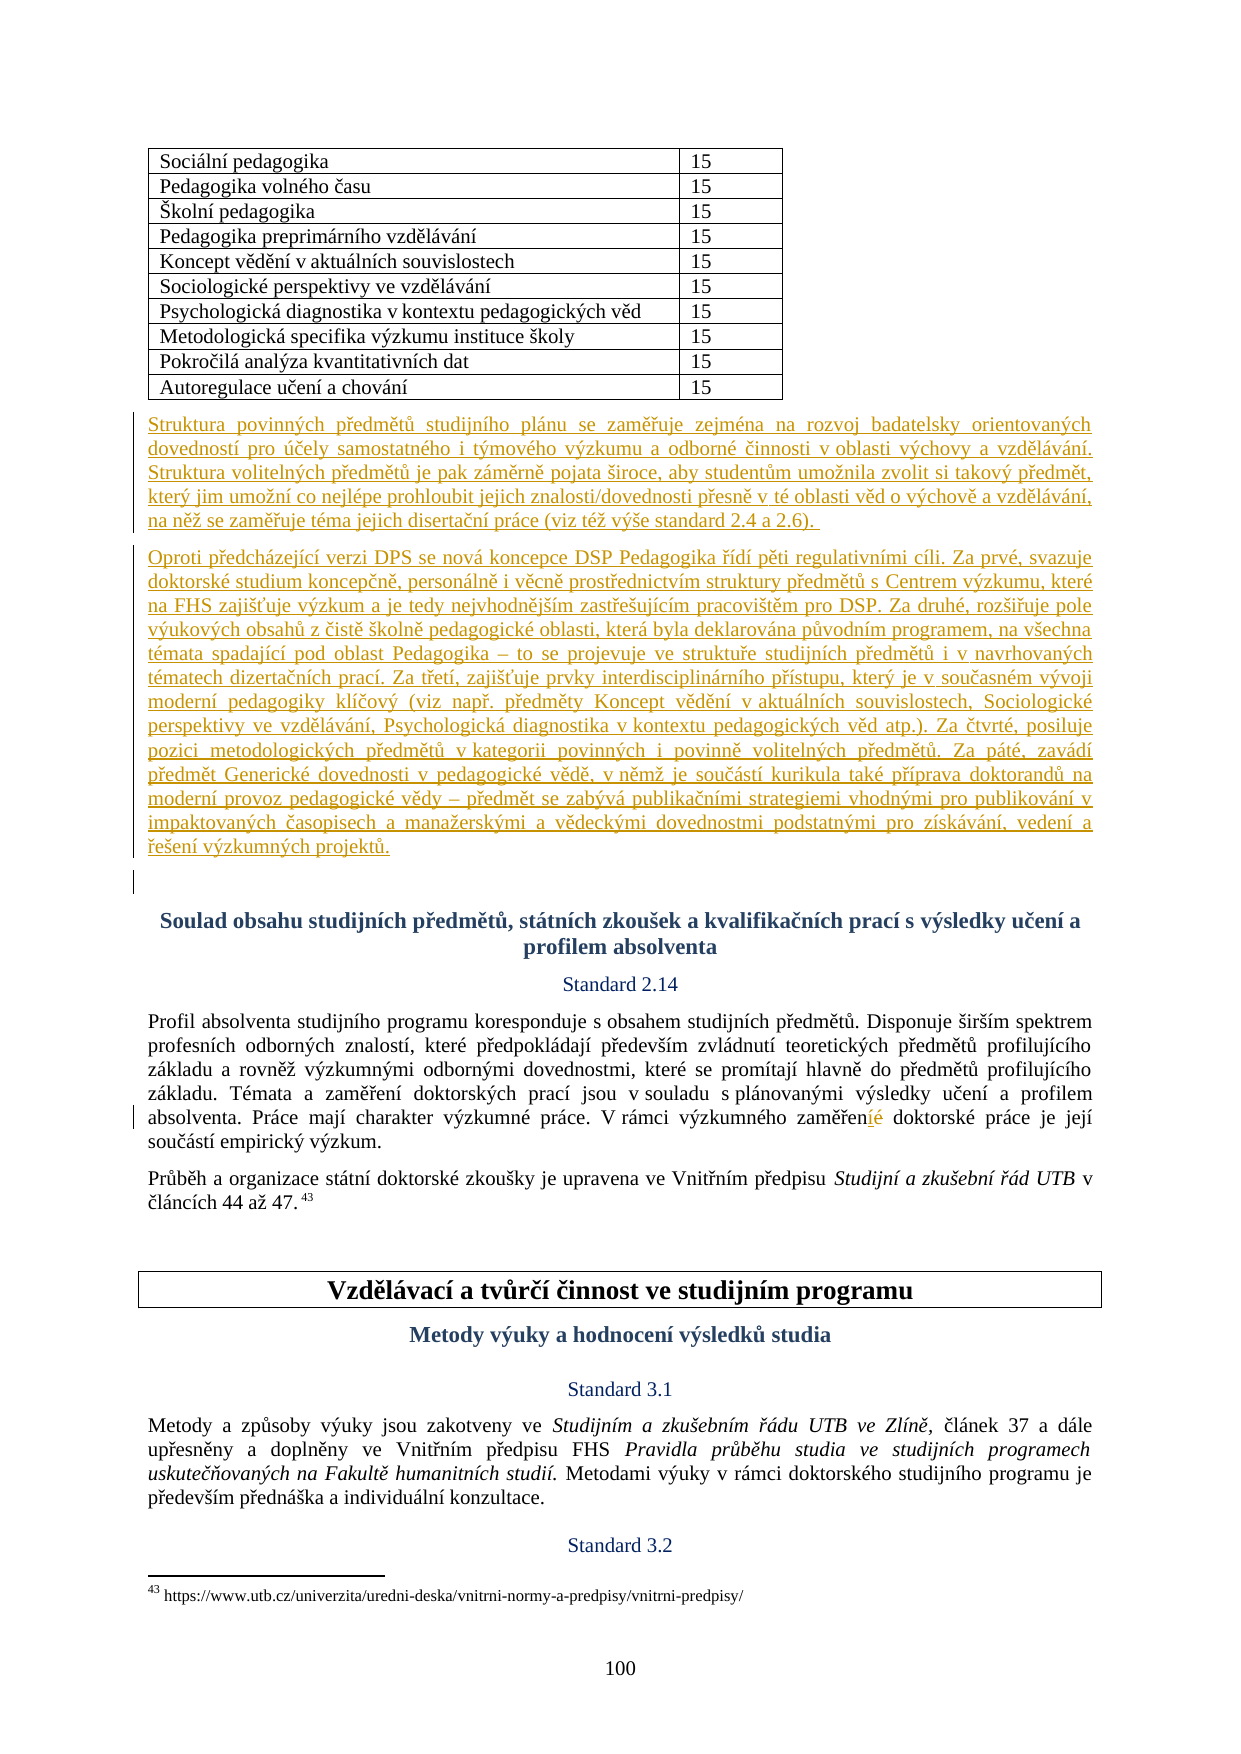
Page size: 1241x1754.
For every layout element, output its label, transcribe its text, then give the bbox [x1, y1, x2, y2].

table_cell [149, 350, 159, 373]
subtitle Soulad obsahu studijních předmětů, státních zkoušek a kvalifikačních prací s výsledky učení a profilem absolventa [148, 907, 1093, 959]
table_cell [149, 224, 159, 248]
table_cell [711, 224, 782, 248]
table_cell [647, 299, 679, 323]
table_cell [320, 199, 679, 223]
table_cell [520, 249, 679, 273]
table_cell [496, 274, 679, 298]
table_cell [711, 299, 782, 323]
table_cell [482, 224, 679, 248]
text Metody a způsoby výuky jsou zakotveny ve Studijním a zkušebním řádu UTB ve Zlíně, článek 37 a dále upřesněny a doplněny ve Vnitřním předpisu FHS Pravidla průběhu studia ve studijních programech uskutečňovaných na Fakultě humanitních studií. Metodami výuky v rámci doktorského studijního programu je především přednáška a individuální konzultace. [148, 1413, 1093, 1509]
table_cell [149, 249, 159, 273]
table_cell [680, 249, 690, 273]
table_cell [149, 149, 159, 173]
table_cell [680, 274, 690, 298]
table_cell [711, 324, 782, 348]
text Standard 3.2 [148, 1533, 1093, 1557]
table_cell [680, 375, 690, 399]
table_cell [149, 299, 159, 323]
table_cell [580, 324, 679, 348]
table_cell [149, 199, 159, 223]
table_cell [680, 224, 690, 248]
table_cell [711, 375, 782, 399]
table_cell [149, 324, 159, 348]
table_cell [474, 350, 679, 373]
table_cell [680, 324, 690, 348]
text Standard 2.14 [148, 972, 1093, 996]
text Průběh a organizace státní doktorské zkoušky je upravena ve Vnitřním předpisu Studijní a zkušební řád UTB v článcích 44 až 47. [148, 1166, 1093, 1214]
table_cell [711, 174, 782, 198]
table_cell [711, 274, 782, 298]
text Profil absolventa studijního programu koresponduje s obsahem studijních předmětů. Disponuje širším spektrem profesních odborných znalostí, které předpokládají především zvládnutí teoretických předmětů profilujícího základu a rovněž výzkumnými odbornými dovednostmi, které se promítají hlavně do předmětů profilujícího základu. Témata a zaměření doktorských prací jsou v souladu s plánovanými výsledky učení a profilem absolventa. Práce mají charakter výzkumné práce. V rámci výzkumného zaměřen doktorské práce je její součástí empirický výzkum. [148, 1009, 1093, 1153]
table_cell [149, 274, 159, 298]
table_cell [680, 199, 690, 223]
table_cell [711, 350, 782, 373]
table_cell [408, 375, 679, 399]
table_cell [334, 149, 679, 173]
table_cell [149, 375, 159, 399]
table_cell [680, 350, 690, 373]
subtitle Vzdělávací a tvůrčí činnost ve studijním programu [139, 1272, 1101, 1307]
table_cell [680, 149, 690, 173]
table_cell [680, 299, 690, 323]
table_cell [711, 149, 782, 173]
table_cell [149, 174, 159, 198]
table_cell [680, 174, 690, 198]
subtitle Metody výuky a hodnocení výsledků studia [148, 1321, 1093, 1347]
text Standard 3.1 [148, 1377, 1093, 1401]
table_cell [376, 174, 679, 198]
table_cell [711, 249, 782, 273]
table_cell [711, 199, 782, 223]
